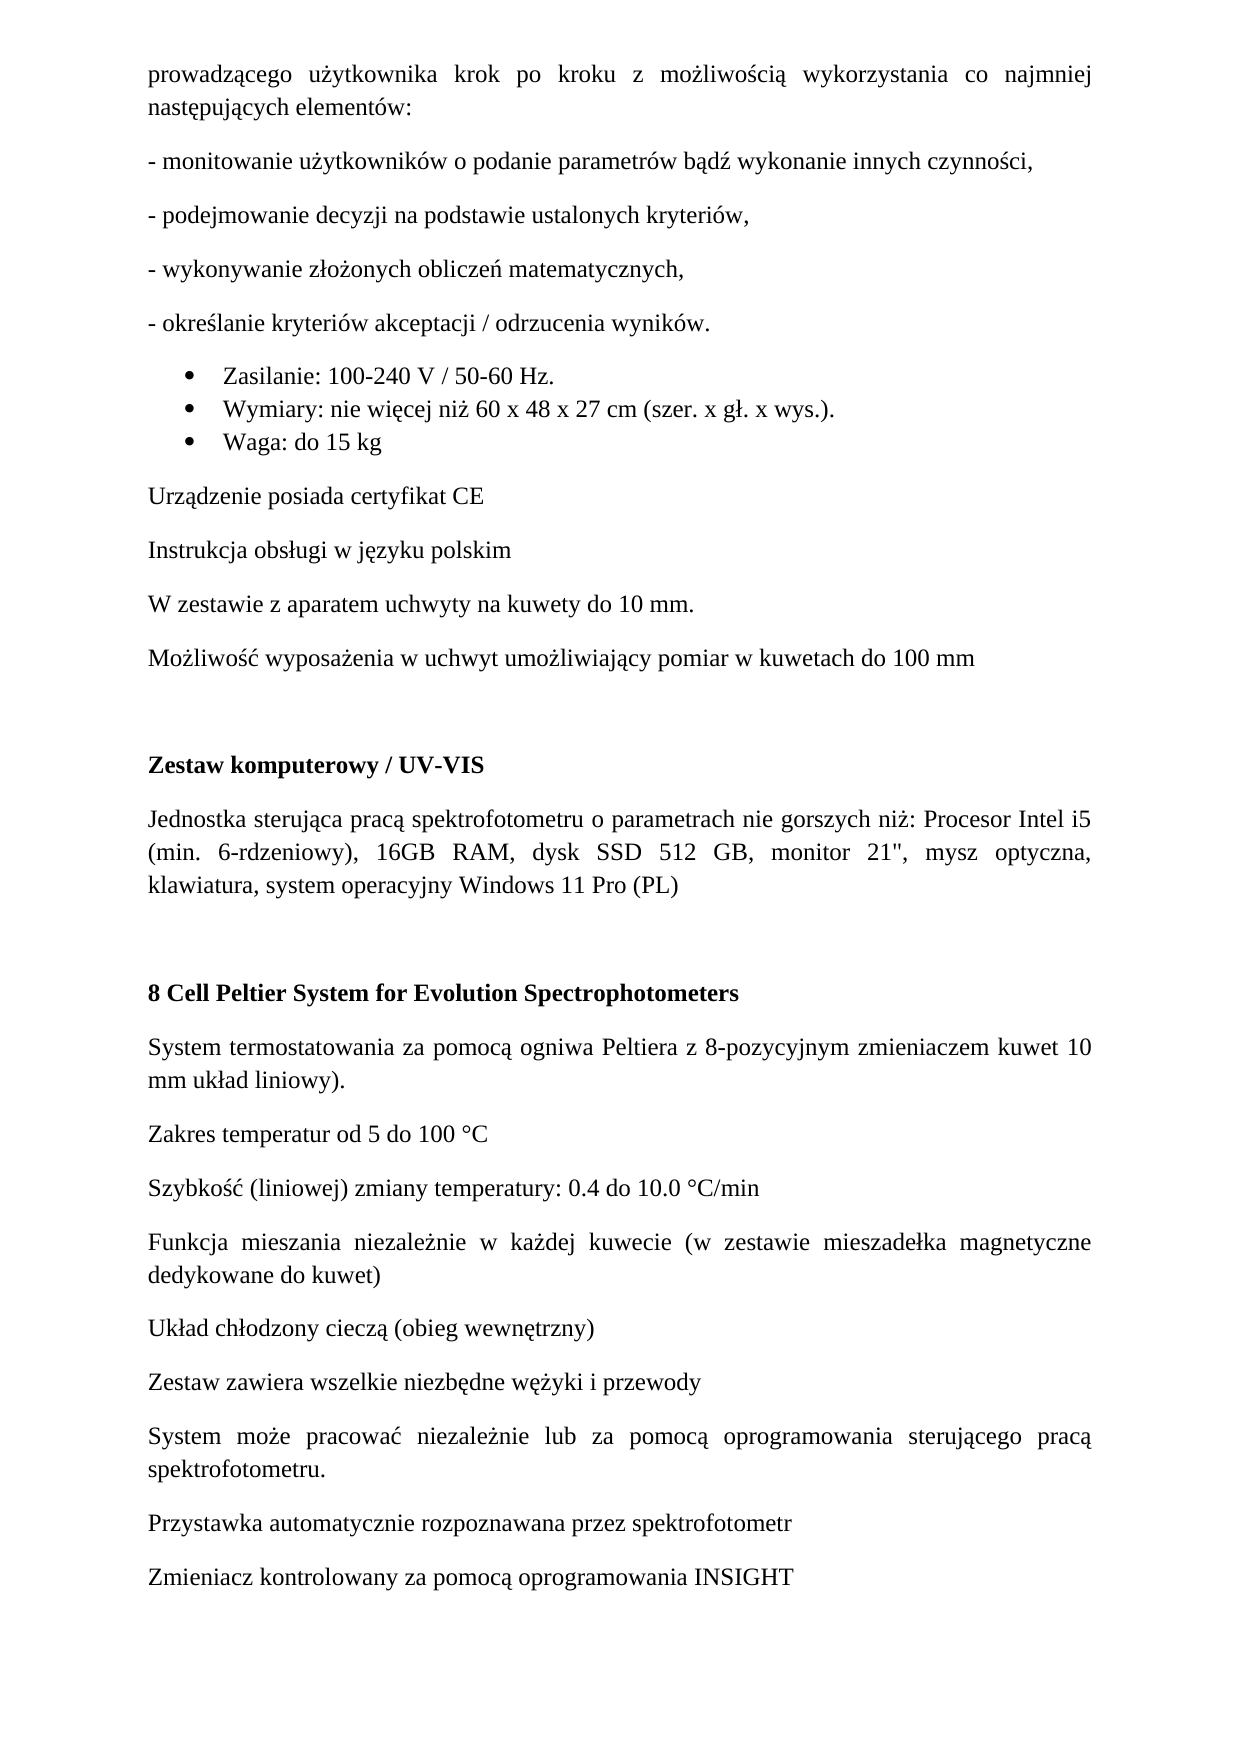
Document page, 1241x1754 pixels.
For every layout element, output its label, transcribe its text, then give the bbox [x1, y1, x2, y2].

text Układ chłodzony cieczą (obieg wewnętrzny) [148, 1313, 1093, 1342]
text Funkcja mieszania niezależnie w każdej kuwecie (w zestawie mieszadełka magnetyczne dedykowane do kuwet) [148, 1227, 1093, 1288]
text Przystawka automatycznie rozpoznawana przez spektrofotometr [148, 1508, 1093, 1537]
text Urządzenie posiada certyfikat CE [148, 481, 1093, 510]
text System może pracować niezależnie lub za pomocą oprogramowania sterującego pracą spektrofotometru. [148, 1421, 1093, 1483]
list Wymiary: nie więcej niż 60 x 48 x 27 cm (szer. x gł. x wys.). [185, 394, 1093, 423]
text Jednostka sterująca pracą spektrofotometru o parametrach nie gorszych niż: Procesor Intel i5 (min. 6-rdzeniowy), 16GB RAM, dysk SSD 512 GB, monitor 21", mysz optyczna, klawiatura, system operacyjny Windows 11 Pro (PL) [148, 804, 1093, 899]
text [148, 59, 1093, 121]
text Zestaw komputerowy / UV-VIS [148, 751, 1093, 779]
list Waga: do 15 kg [185, 427, 1093, 456]
text Instrukcja obsługi w języku polskim [148, 535, 1093, 564]
text Szybkość (liniowej) zmiany temperatury: 0.4 do 10.0 °C/min [148, 1173, 1093, 1202]
text Zmieniacz kontrolowany za pomocą oprogramowania INSIGHT [148, 1562, 1093, 1591]
text - określanie kryteriów akceptacji / odrzucenia wyników. [148, 308, 1093, 336]
text - podejmowanie decyzji na podstawie ustalonych kryteriów, [148, 200, 1093, 229]
text Możliwość wyposażenia w uchwyt umożliwiający pomiar w kuwetach do 100 mm [148, 643, 1093, 672]
text System termostatowania za pomocą ogniwa Peltiera z 8-pozycyjnym zmieniaczem kuwet 10 mm układ liniowy). [148, 1032, 1093, 1094]
text - monitowanie użytkowników o podanie parametrów bądź wykonanie innych czynności, [148, 146, 1093, 175]
text - wykonywanie złożonych obliczeń matematycznych, [148, 254, 1093, 282]
text Zakres temperatur od 5 do 100 °C [148, 1119, 1093, 1148]
text Zestaw zawiera wszelkie niezbędne wężyki i przewody [148, 1367, 1093, 1396]
list Zasilanie: 100-240 V / 50-60 Hz. [185, 361, 1093, 390]
text W zestawie z aparatem uchwyty na kuwety do 10 mm. [148, 589, 1093, 618]
text 8 Cell Peltier System for Evolution Spectrophotometers [148, 978, 1093, 1007]
